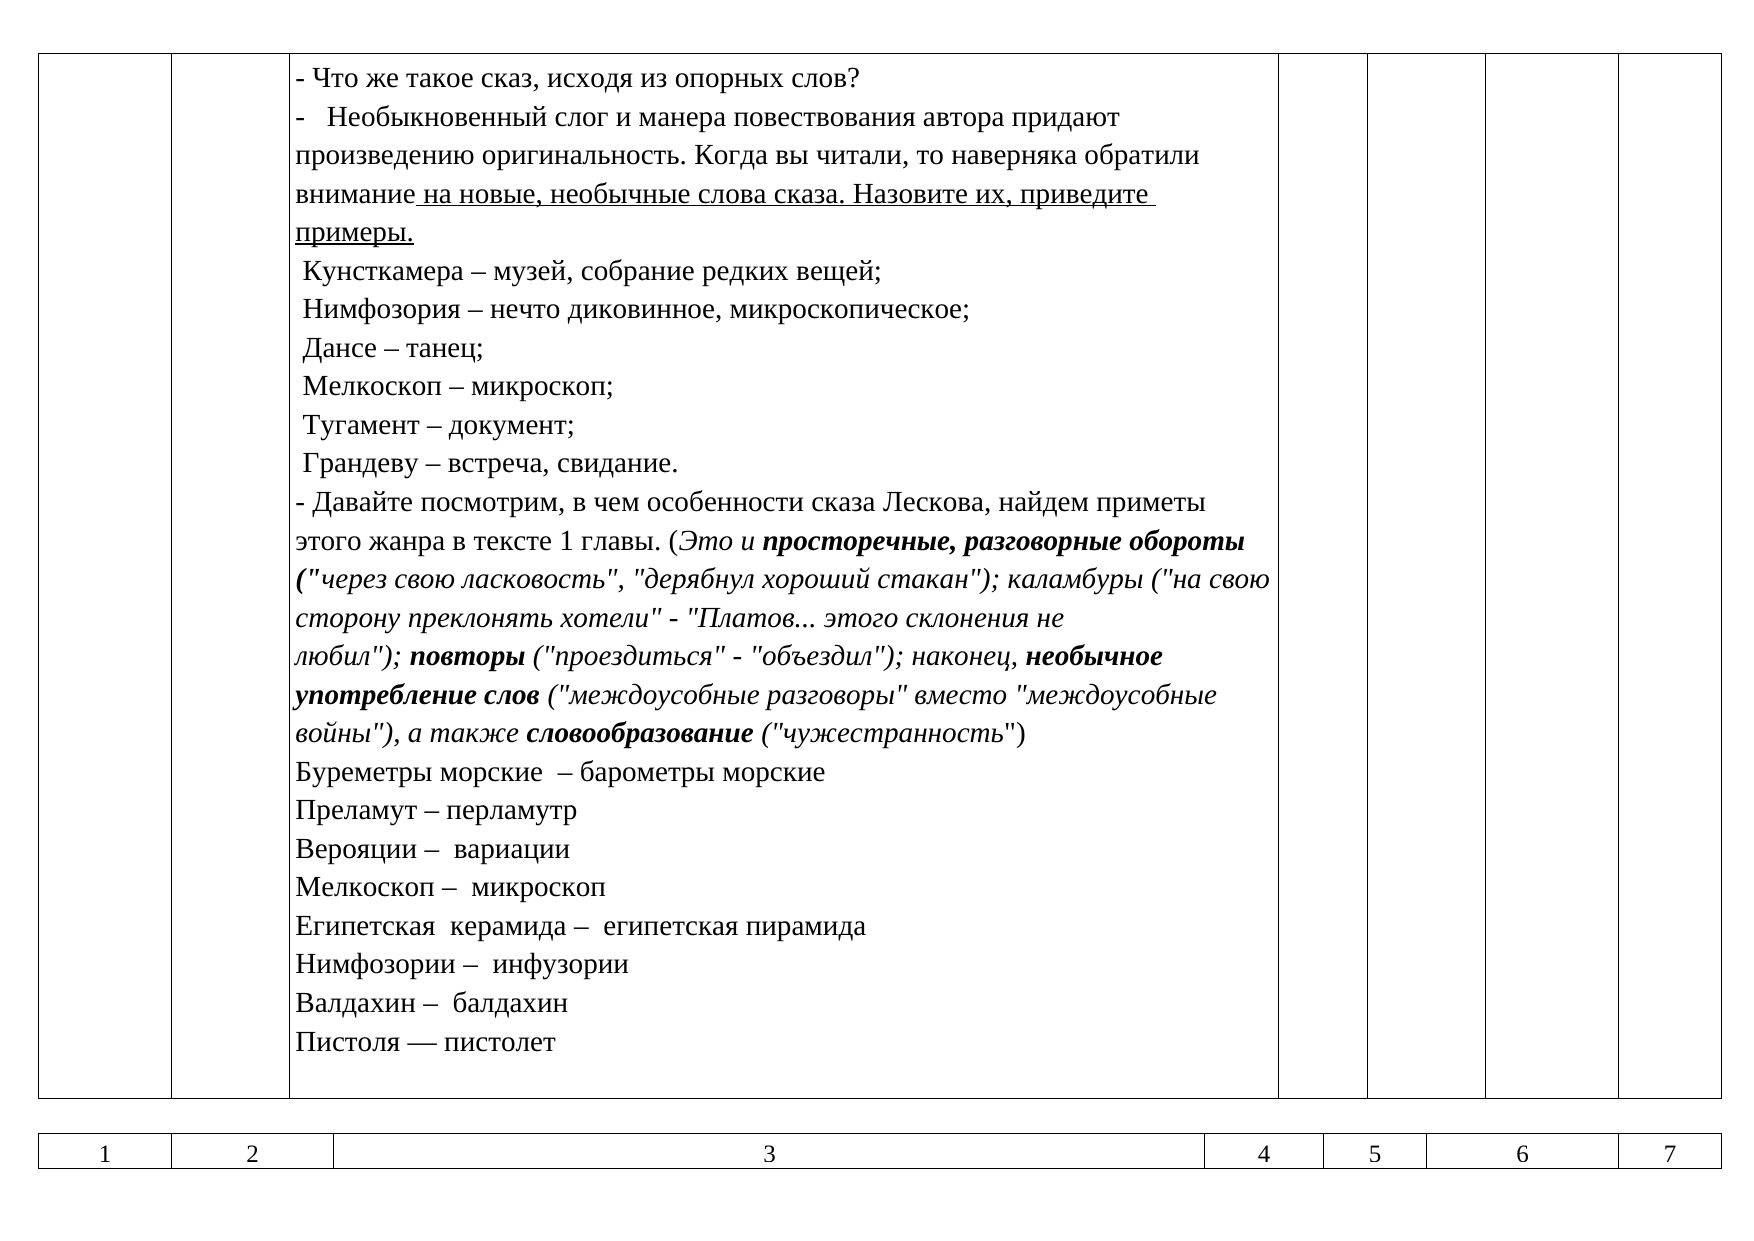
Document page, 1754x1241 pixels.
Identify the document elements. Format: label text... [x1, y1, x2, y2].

table_header 4 [1205, 1134, 1323, 1168]
table_header 5 [1324, 1134, 1426, 1168]
table_cell - Что же такое сказ, исходя из опорных слов? - Необыкновенный слог и манера повествования автора придают произведению оригинальность. Когда вы читали, то наверняка обратили внимание на новые, необычные слова сказа. Назовите их, приведите примеры. Кунсткамера – музей, собрание редких вещей; Нимфозория – нечто диковинное, микроскопическое; Дансе – танец; Мелкоскоп – микроскоп; Тугамент – документ; Грандеву – встреча, свидание. - Давайте посмотрим, в чем особенности сказа Лескова, найдем приметы этого жанра в тексте 1 главы. (Это и просторечные, разговорные обороты ("через свою ласковость", "дерябнул хороший стакан"); каламбуры ("на свою сторону преклонять хотели" - "Платов... этого склонения не любил"); повторы ("проездиться" - "объездил"); наконец, необычное употребление слов ("междоусобные разговоры" вместо "междоусобные войны"), а также словообразование ("чужестранность") Буреметры морские – барометры морские Преламут – перламутр Верояции – вариации Мелкоскоп – микроскоп Египетская керамида – египетская пирамида Нимфозории – инфузории Валдахин – балдахин Пистоля — пистолет [290, 54, 1278, 1098]
table_header 1 [39, 1134, 171, 1168]
table_header 6 [1427, 1134, 1618, 1168]
table_cell [1279, 54, 1367, 1098]
table_cell [39, 54, 171, 1098]
table_cell [172, 54, 289, 1098]
table_cell [1368, 54, 1485, 1098]
table_header 2 [172, 1134, 333, 1168]
table_header 7 [1619, 1134, 1721, 1168]
table_cell [1486, 54, 1618, 1098]
table_header 3 [334, 1134, 1204, 1168]
table_cell [1619, 54, 1721, 1098]
